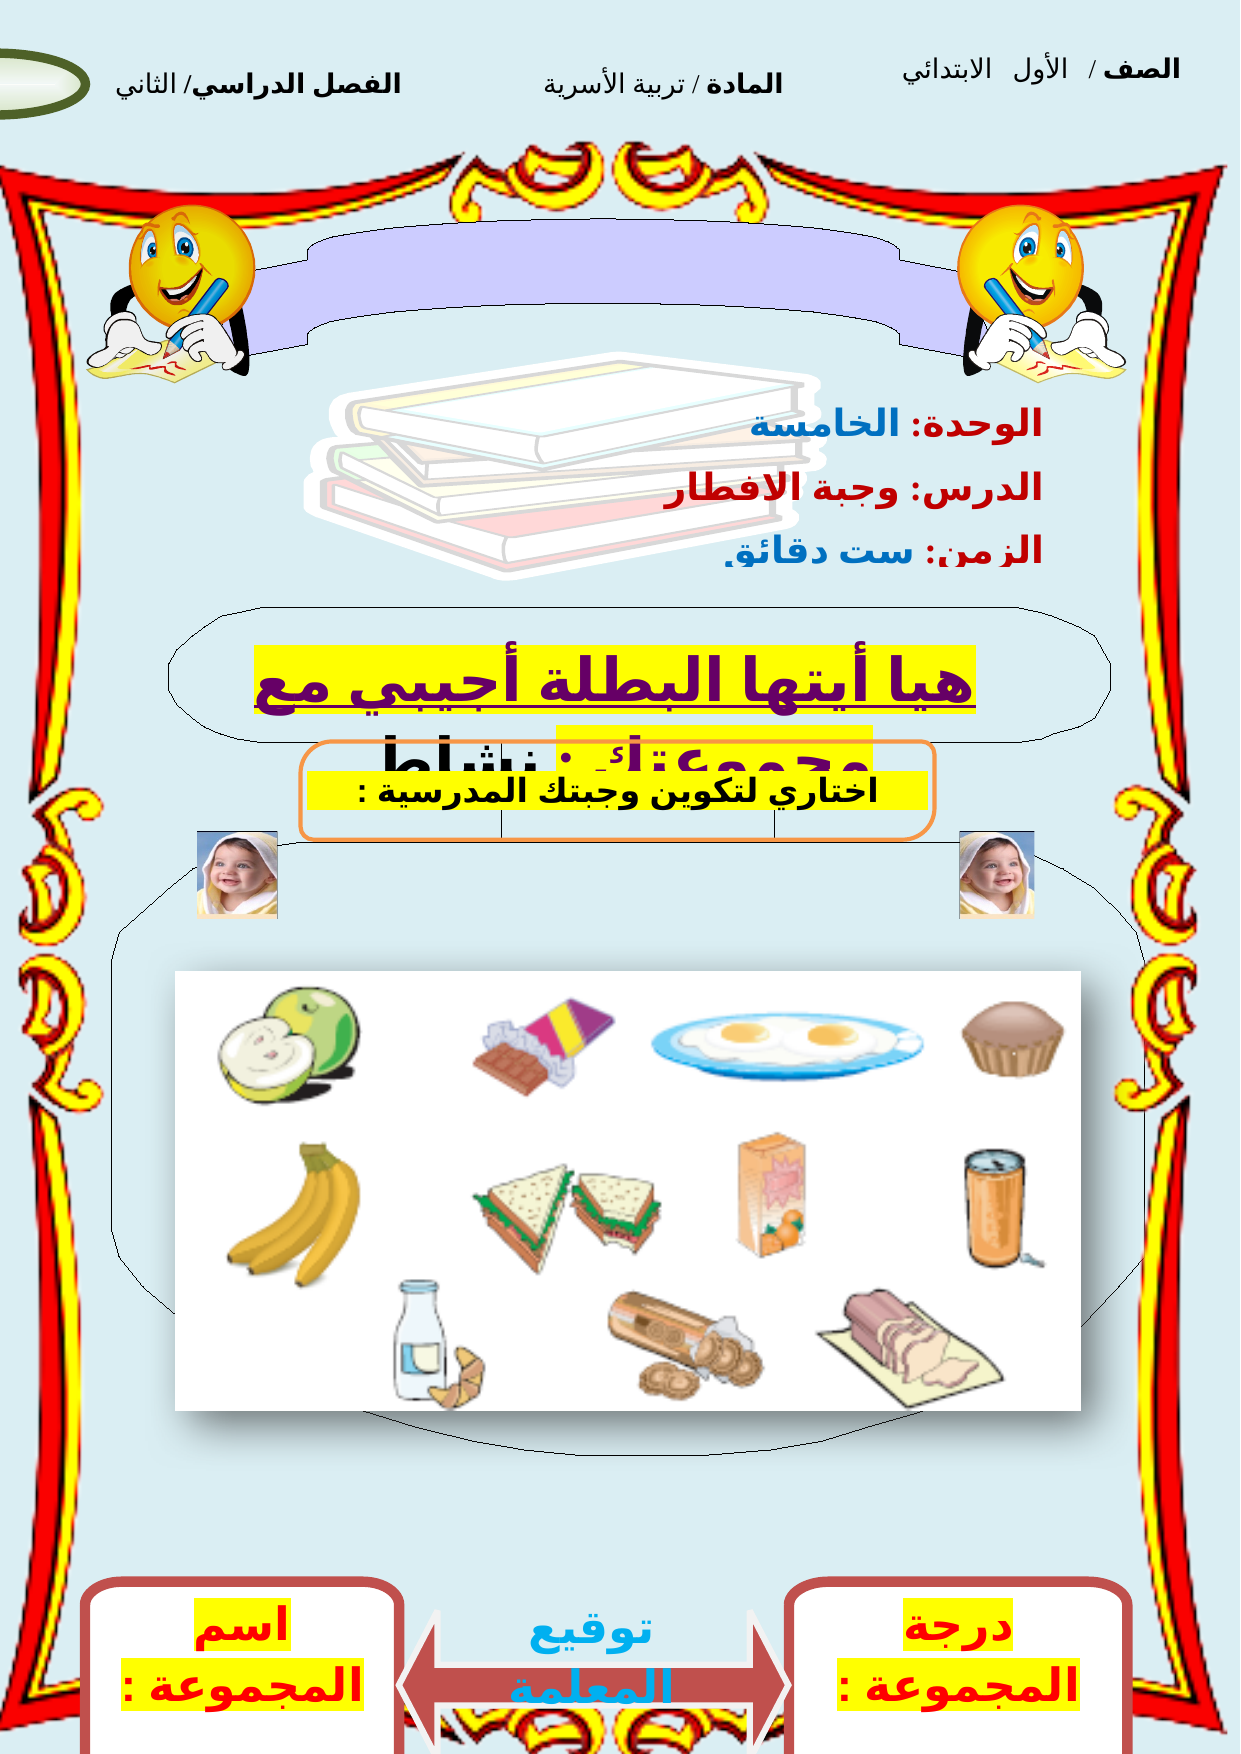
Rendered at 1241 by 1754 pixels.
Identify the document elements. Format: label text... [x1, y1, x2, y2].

picture [175, 971, 1081, 1411]
text هيا أيتها البطلة أجيبي مع مجموعتك : نشاط [135, 645, 1095, 794]
picture [959, 831, 1035, 919]
picture [197, 831, 278, 919]
